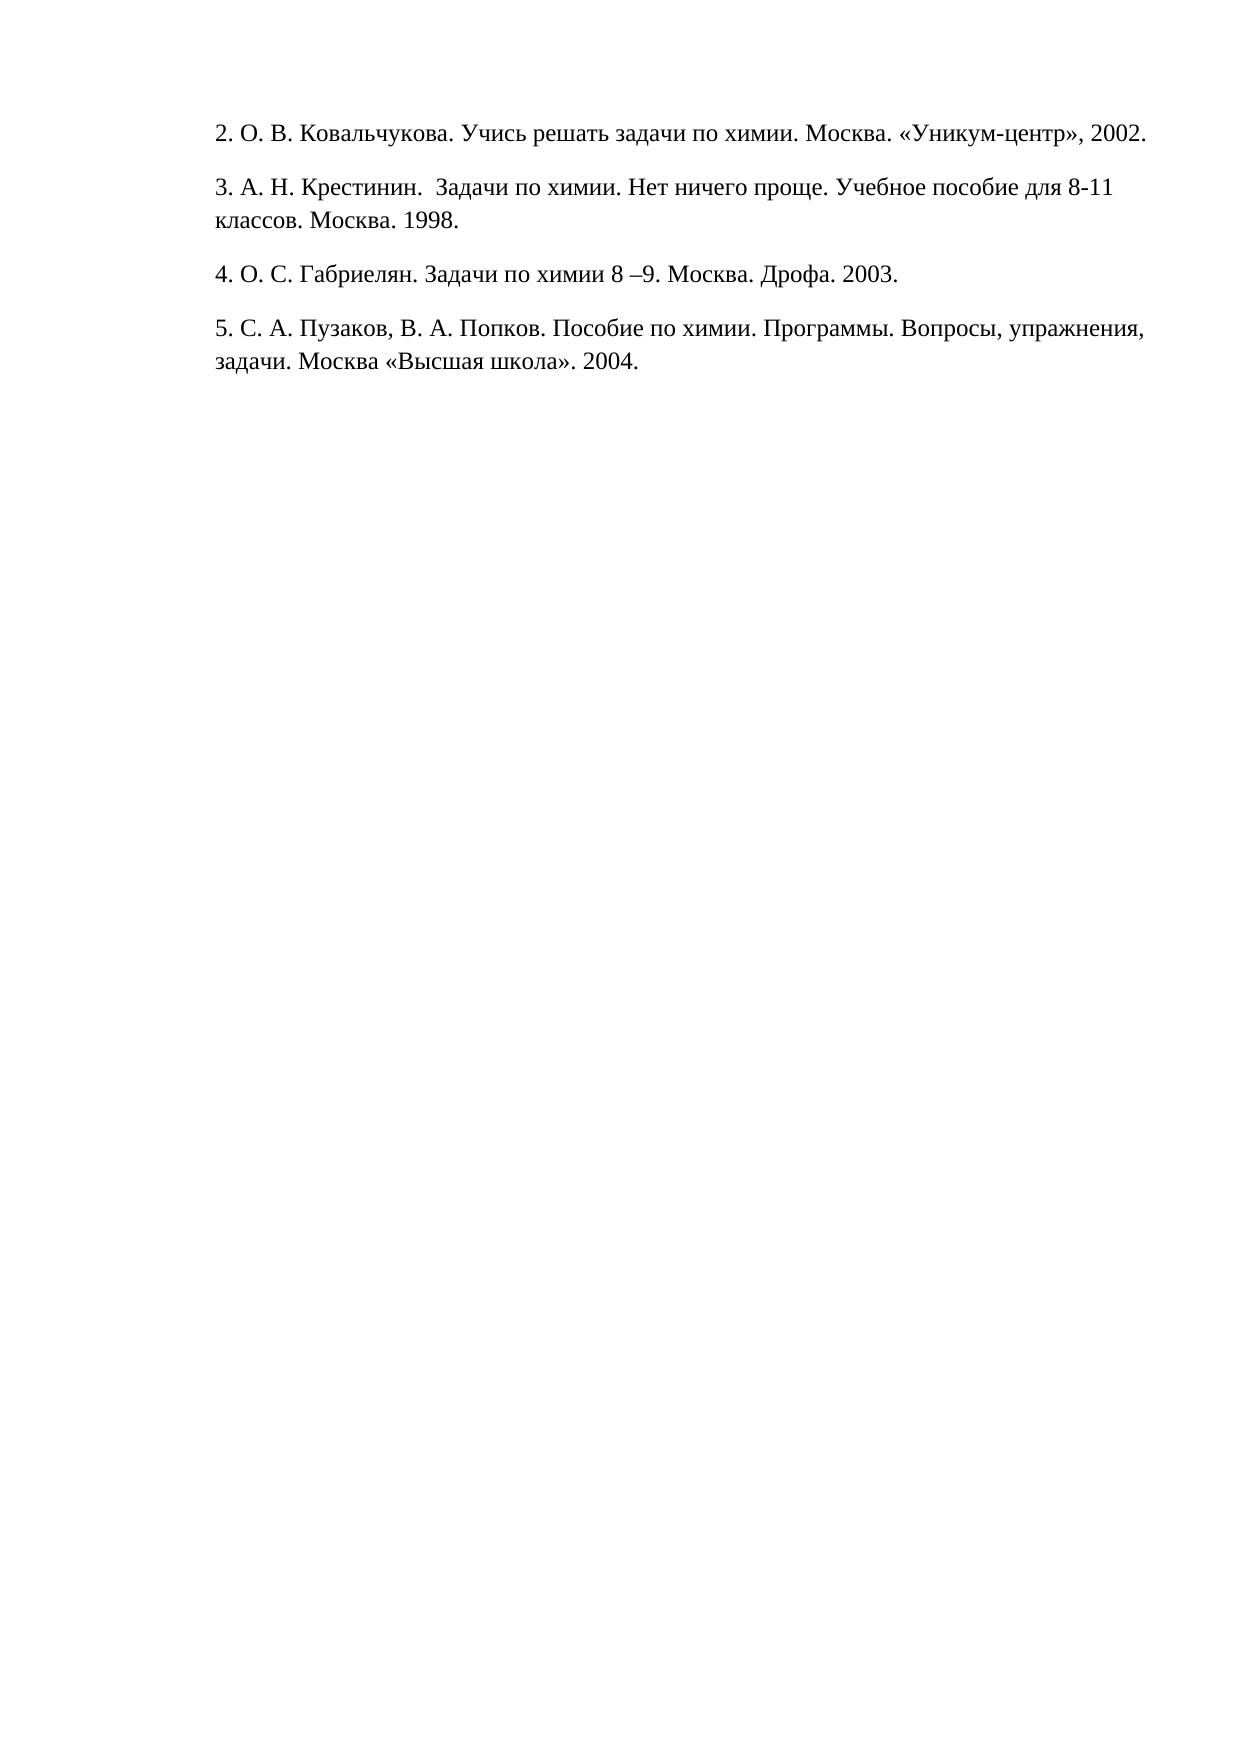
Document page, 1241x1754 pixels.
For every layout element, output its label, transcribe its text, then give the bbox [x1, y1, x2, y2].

text 5. С. А. Пузаков, В. А. Попков. Пособие по химии. Программы. Вопросы, упражнения, задачи. Москва «Высшая школа». 2004. [215, 313, 1152, 374]
text 2. О. В. Ковальчукова. Учись решать задачи по химии. Москва. «Уникум-центр», 2002. [215, 118, 1152, 147]
text 3. А. Н. Крестинин. Задачи по химии. Нет ничего проще. Учебное пособие для 8-11 классов. Москва. 1998. [215, 172, 1152, 234]
text 4. О. С. Габриелян. Задачи по химии 8 –9. Москва. Дрофа. 2003. [215, 259, 1152, 288]
